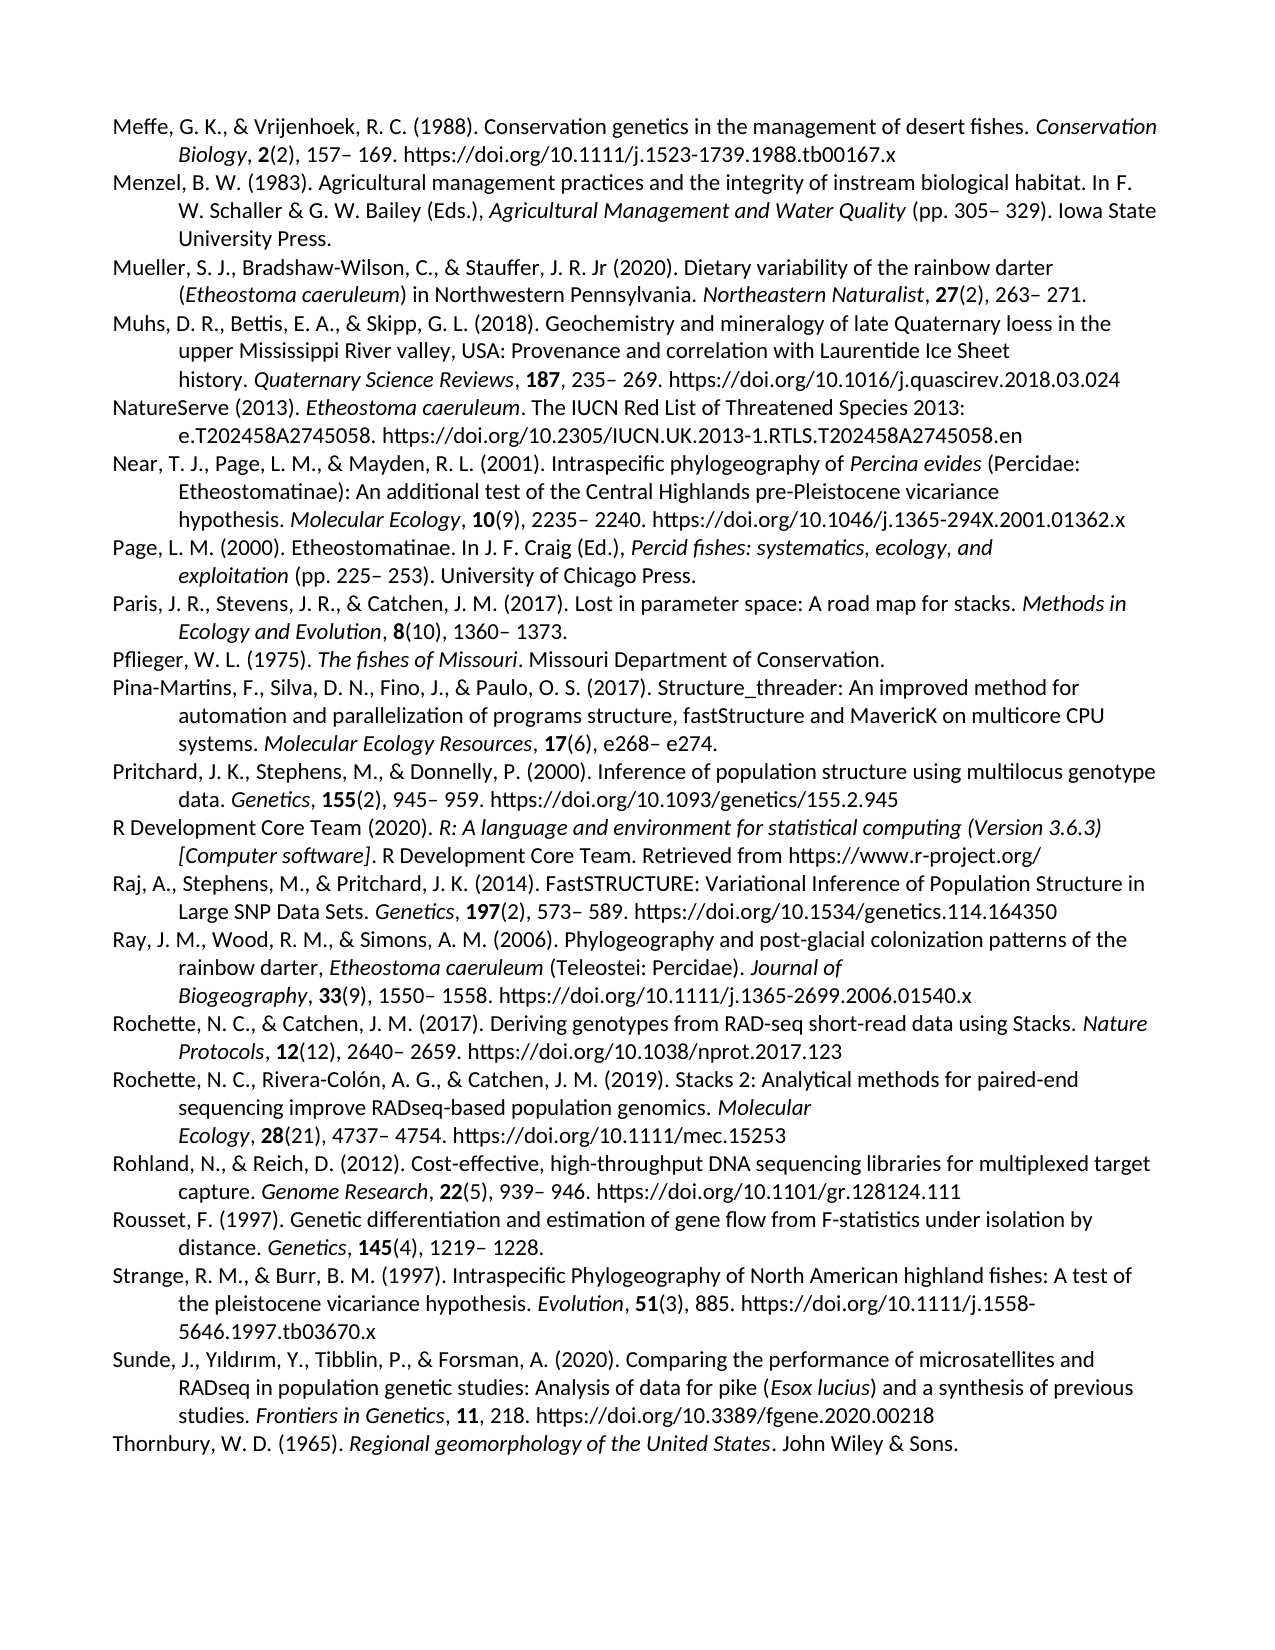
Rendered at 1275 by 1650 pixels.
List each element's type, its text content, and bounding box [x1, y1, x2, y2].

text Rochette, N. C., Rivera-Colón, A. G., & Catchen, J. M. (2019). Stacks 2: Analytical methods for paired-end sequencing improve RADseq-based population genomics. Molecular Ecology, 28(21), 4737– 4754. https://doi.org/10.1111/mec.15253 [112, 1065, 1162, 1149]
text Strange, R. M., & Burr, B. M. (1997). Intraspecific Phylogeography of North American highland fishes: A test of the pleistocene vicariance hypothesis. Evolution, 51(3), 885. https://doi.org/10.1111/j.1558-5646.1997.tb03670.x [112, 1261, 1162, 1345]
text Page, L. M. (2000). Etheostomatinae. In J. F. Craig (Ed.), Percid fishes: systematics, ecology, and exploitation (pp. 225– 253). University of Chicago Press. [112, 533, 1162, 589]
text Menzel, B. W. (1983). Agricultural management practices and the integrity of instream biological habitat. In F. W. Schaller & G. W. Bailey (Eds.), Agricultural Management and Water Quality (pp. 305– 329). Iowa State University Press. [112, 168, 1162, 253]
text R Development Core Team (2020). R: A language and environment for statistical computing (Version 3.6.3) [Computer software]. R Development Core Team. Retrieved from https://www.r-project.org/ [112, 813, 1162, 869]
text Rochette, N. C., & Catchen, J. M. (2017). Deriving genotypes from RAD-seq short-read data using Stacks. Nature Protocols, 12(12), 2640– 2659. https://doi.org/10.1038/nprot.2017.123 [112, 1009, 1162, 1065]
text Paris, J. R., Stevens, J. R., & Catchen, J. M. (2017). Lost in parameter space: A road map for stacks. Methods in Ecology and Evolution, 8(10), 1360– 1373. [112, 589, 1162, 645]
text Near, T. J., Page, L. M., & Mayden, R. L. (2001). Intraspecific phylogeography of Percina evides (Percidae: Etheostomatinae): An additional test of the Central Highlands pre-Pleistocene vicariance hypothesis. Molecular Ecology, 10(9), 2235– 2240. https://doi.org/10.1046/j.1365-294X.2001.01362.x [112, 449, 1162, 533]
text NatureServe (2013). Etheostoma caeruleum. The IUCN Red List of Threatened Species 2013: e.T202458A2745058. https://doi.org/10.2305/IUCN.UK.2013-1.RTLS.T202458A2745058.en [112, 393, 1162, 449]
text Pflieger, W. L. (1975). The fishes of Missouri. Missouri Department of Conservation. [112, 645, 1162, 673]
text Mueller, S. J., Bradshaw-Wilson, C., & Stauffer, J. R. Jr (2020). Dietary variability of the rainbow darter (Etheostoma caeruleum) in Northwestern Pennsylvania. Northeastern Naturalist, 27(2), 263– 271. [112, 253, 1162, 309]
text Pina-Martins, F., Silva, D. N., Fino, J., & Paulo, O. S. (2017). Structure_threader: An improved method for automation and parallelization of programs structure, fastStructure and MavericK on multicore CPU systems. Molecular Ecology Resources, 17(6), e268– e274. [112, 673, 1162, 757]
text Thornbury, W. D. (1965). Regional geomorphology of the United States. John Wiley & Sons. [112, 1429, 1162, 1457]
text Rohland, N., & Reich, D. (2012). Cost-effective, high-throughput DNA sequencing libraries for multiplexed target capture. Genome Research, 22(5), 939– 946. https://doi.org/10.1101/gr.128124.111 [112, 1149, 1162, 1205]
text Sunde, J., Yıldırım, Y., Tibblin, P., & Forsman, A. (2020). Comparing the performance of microsatellites and RADseq in population genetic studies: Analysis of data for pike (Esox lucius) and a synthesis of previous studies. Frontiers in Genetics, 11, 218. https://doi.org/10.3389/fgene.2020.00218 [112, 1345, 1162, 1429]
text Meffe, G. K., & Vrijenhoek, R. C. (1988). Conservation genetics in the management of desert fishes. Conservation Biology, 2(2), 157– 169. https://doi.org/10.1111/j.1523-1739.1988.tb00167.x [112, 112, 1162, 168]
text Ray, J. M., Wood, R. M., & Simons, A. M. (2006). Phylogeography and post-glacial colonization patterns of the rainbow darter, Etheostoma caeruleum (Teleostei: Percidae). Journal of Biogeography, 33(9), 1550– 1558. https://doi.org/10.1111/j.1365-2699.2006.01540.x [112, 925, 1162, 1009]
text Raj, A., Stephens, M., & Pritchard, J. K. (2014). FastSTRUCTURE: Variational Inference of Population Structure in Large SNP Data Sets. Genetics, 197(2), 573– 589. https://doi.org/10.1534/genetics.114.164350 [112, 869, 1162, 925]
text Muhs, D. R., Bettis, E. A., & Skipp, G. L. (2018). Geochemistry and mineralogy of late Quaternary loess in the upper Mississippi River valley, USA: Provenance and correlation with Laurentide Ice Sheet history. Quaternary Science Reviews, 187, 235– 269. https://doi.org/10.1016/j.quascirev.2018.03.024 [112, 309, 1162, 393]
text Rousset, F. (1997). Genetic differentiation and estimation of gene flow from F-statistics under isolation by distance. Genetics, 145(4), 1219– 1228. [112, 1205, 1162, 1261]
text Pritchard, J. K., Stephens, M., & Donnelly, P. (2000). Inference of population structure using multilocus genotype data. Genetics, 155(2), 945– 959. https://doi.org/10.1093/genetics/155.2.945 [112, 757, 1162, 813]
